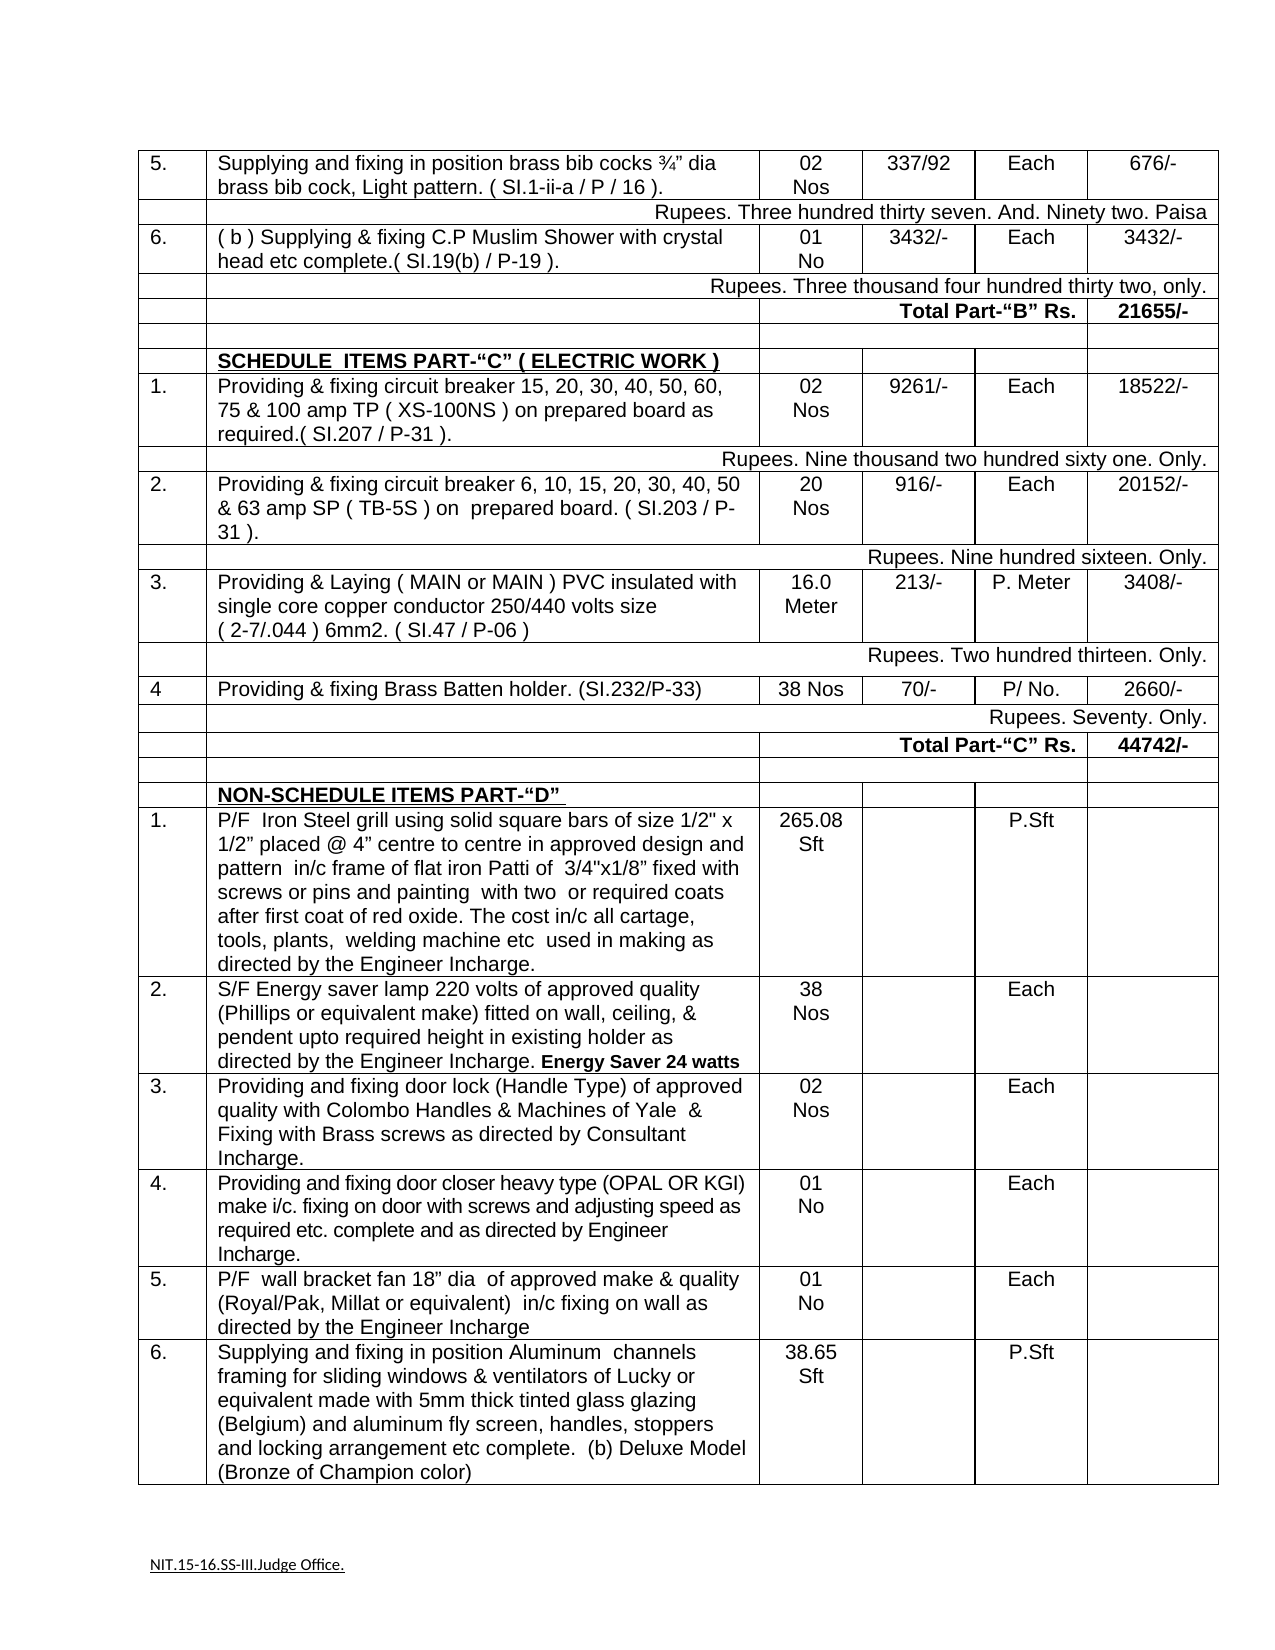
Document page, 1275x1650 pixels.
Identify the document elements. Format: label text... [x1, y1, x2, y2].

table_cell 3432/- [863, 225, 974, 273]
table_cell 38 Nos [760, 677, 862, 704]
table_cell 2660/- [1088, 677, 1218, 704]
table_cell [139, 324, 206, 348]
table_cell Rupees. Nine hundred sixteen. Only. [207, 545, 1218, 569]
table_cell Rupees. Nine thousand two hundred sixty one. Only. [207, 447, 1218, 471]
table_cell 70/- [863, 677, 974, 704]
table_cell P/F Iron Steel grill using solid square bars of size 1/2" x 1/2” placed @ 4” centre to centre in approved design and pattern in/c frame of flat iron Patti of 3/4"x1/8” fixed with screws or pins and painting with two or required coats after first coat of red oxide. The cost in/c all cartage, tools, plants, welding machine etc used in making as directed by the Engineer Incharge. [207, 808, 759, 976]
table_cell P.Sft [976, 808, 1087, 976]
table_cell [1088, 1267, 1218, 1339]
table_cell Each [976, 225, 1087, 273]
table_cell 265.08 Sft [760, 808, 862, 976]
table_cell SCHEDULE ITEMS PART-“C” ( ELECTRIC WORK ) [207, 349, 759, 373]
table_cell 676/- [1088, 151, 1218, 199]
table_cell 02 Nos [760, 151, 862, 199]
table_cell [139, 733, 206, 757]
table_cell Providing & Laying ( MAIN or MAIN ) PVC insulated with single core copper conductor 250/440 volts size ( 2-7/.044 ) 6mm2. ( SI.47 / P-06 ) [207, 570, 759, 642]
table_cell Providing & fixing circuit breaker 6, 10, 15, 20, 30, 40, 50 & 63 amp SP ( TB-5S ) on prepared board. ( SI.203 / P-31 ). [207, 472, 759, 544]
table_cell [207, 758, 759, 782]
table_cell Each [976, 472, 1087, 544]
table_cell 20 Nos [760, 472, 862, 544]
table_cell ( b ) Supplying & fixing C.P Muslim Shower with crystal head etc complete.( SI.19(b) / P-19 ). [207, 225, 759, 273]
table_cell 337/92 [863, 151, 974, 199]
table_cell 44742/- [1088, 733, 1218, 757]
table_cell [139, 545, 206, 569]
table_cell [760, 349, 862, 373]
table_cell [760, 324, 1087, 348]
table_cell [863, 783, 974, 807]
table_cell Providing and fixing door closer heavy type (OPAL OR KGI) make i/c. fixing on door with screws and adjusting speed as required etc. complete and as directed by Engineer Incharge. [207, 1170, 759, 1266]
table_cell Each [976, 151, 1087, 199]
table_cell [139, 200, 206, 224]
table_cell [863, 977, 974, 1072]
table_cell [863, 1340, 974, 1484]
table_cell Rupees. Three hundred thirty seven. And. Ninety two. Paisa [207, 200, 1218, 224]
table_cell [139, 643, 206, 676]
table_cell 3408/- [1088, 570, 1218, 642]
table_cell 21655/- [1088, 299, 1218, 323]
table_cell [863, 349, 974, 373]
table_cell [139, 705, 206, 732]
table_cell 916/- [863, 472, 974, 544]
table_cell P/F wall bracket fan 18” dia of approved make & quality (Royal/Pak, Millat or equivalent) in/c fixing on wall as directed by the Engineer Incharge [207, 1267, 759, 1339]
table_cell [1088, 349, 1218, 373]
table_cell [863, 1074, 974, 1169]
table_cell 2. [139, 977, 206, 1072]
table_cell 9261/- [863, 374, 974, 446]
table_cell [760, 783, 862, 807]
table_cell Rupees. Three thousand four hundred thirty two, only. [207, 274, 1218, 298]
table_cell Each [976, 1074, 1087, 1169]
table_cell 3. [139, 570, 206, 642]
table_cell Total Part-“C” Rs. [760, 733, 1087, 757]
table_cell Total Part-“B” Rs. [760, 299, 1087, 323]
table_cell [207, 299, 759, 323]
table_cell 5. [139, 1267, 206, 1339]
table_cell 6. [139, 1340, 206, 1484]
table_cell Each [976, 1170, 1087, 1266]
table_cell [1088, 783, 1218, 807]
table_cell Providing & fixing circuit breaker 15, 20, 30, 40, 50, 60, 75 & 100 amp TP ( XS-100NS ) on prepared board as required.( SI.207 / P-31 ). [207, 374, 759, 446]
table_cell 20152/- [1088, 472, 1218, 544]
table_cell 01 No [760, 1170, 862, 1266]
table_cell [863, 1267, 974, 1339]
table_cell [139, 447, 206, 471]
table_cell [1088, 1170, 1218, 1266]
table_cell Supplying and fixing in position brass bib cocks ¾” dia brass bib cock, Light pattern. ( SI.1-ii-a / P / 16 ). [207, 151, 759, 199]
table_cell [1088, 977, 1218, 1072]
table_cell NON-SCHEDULE ITEMS PART-“D” [207, 783, 759, 807]
table_cell [139, 274, 206, 298]
table_cell 213/- [863, 570, 974, 642]
table_cell 02 Nos [760, 1074, 862, 1169]
table_cell Supplying and fixing in position Aluminum channels framing for sliding windows & ventilators of Lucky or equivalent made with 5mm thick tinted glass glazing (Belgium) and aluminum fly screen, handles, stoppers and locking arrangement etc complete. (b) Deluxe Model (Bronze of Champion color) [207, 1340, 759, 1484]
table_cell [1088, 1340, 1218, 1484]
table_cell [139, 299, 206, 323]
table_cell Each [976, 977, 1087, 1072]
table_cell [1088, 324, 1218, 348]
table_cell [207, 733, 759, 757]
table_cell [139, 783, 206, 807]
table_cell 38.65 Sft [760, 1340, 862, 1484]
table_cell 1. [139, 808, 206, 976]
table_cell 4 [139, 677, 206, 704]
table_cell [976, 349, 1087, 373]
table_cell P. Meter [976, 570, 1087, 642]
table_cell 3432/- [1088, 225, 1218, 273]
table_cell S/F Energy saver lamp 220 volts of approved quality (Phillips or equivalent make) fitted on wall, ceiling, & pendent upto required height in existing holder as directed by the Engineer Incharge. Energy Saver 24 watts [207, 977, 759, 1072]
table_cell 2. [139, 472, 206, 544]
table_cell 1. [139, 374, 206, 446]
table_cell [976, 783, 1087, 807]
table_cell [139, 758, 206, 782]
table_cell 02 Nos [760, 374, 862, 446]
table_cell 4. [139, 1170, 206, 1266]
table_cell 38 Nos [760, 977, 862, 1072]
table_cell 5. [139, 151, 206, 199]
table_cell [863, 1170, 974, 1266]
table_cell Rupees. Two hundred thirteen. Only. [207, 643, 1218, 676]
table_cell Each [976, 1267, 1087, 1339]
table_cell 01 No [760, 1267, 862, 1339]
table_cell [1088, 1074, 1218, 1169]
table_cell [863, 808, 974, 976]
table_cell P.Sft [976, 1340, 1087, 1484]
table_cell 3. [139, 1074, 206, 1169]
table_cell [1088, 758, 1218, 782]
table_cell Rupees. Seventy. Only. [207, 705, 1218, 732]
table_cell [207, 324, 759, 348]
table_cell [1088, 808, 1218, 976]
table_cell 6. [139, 225, 206, 273]
table_cell P/ No. [976, 677, 1087, 704]
table_cell 01 No [760, 225, 862, 273]
table_cell Each [976, 374, 1087, 446]
table_cell [760, 758, 1087, 782]
table_cell 16.0 Meter [760, 570, 862, 642]
table_cell Providing & fixing Brass Batten holder. (SI.232/P-33) [207, 677, 759, 704]
table_cell [139, 349, 206, 373]
table_cell 18522/- [1088, 374, 1218, 446]
table_cell Providing and fixing door lock (Handle Type) of approved quality with Colombo Handles & Machines of Yale & Fixing with Brass screws as directed by Consultant Incharge. [207, 1074, 759, 1169]
